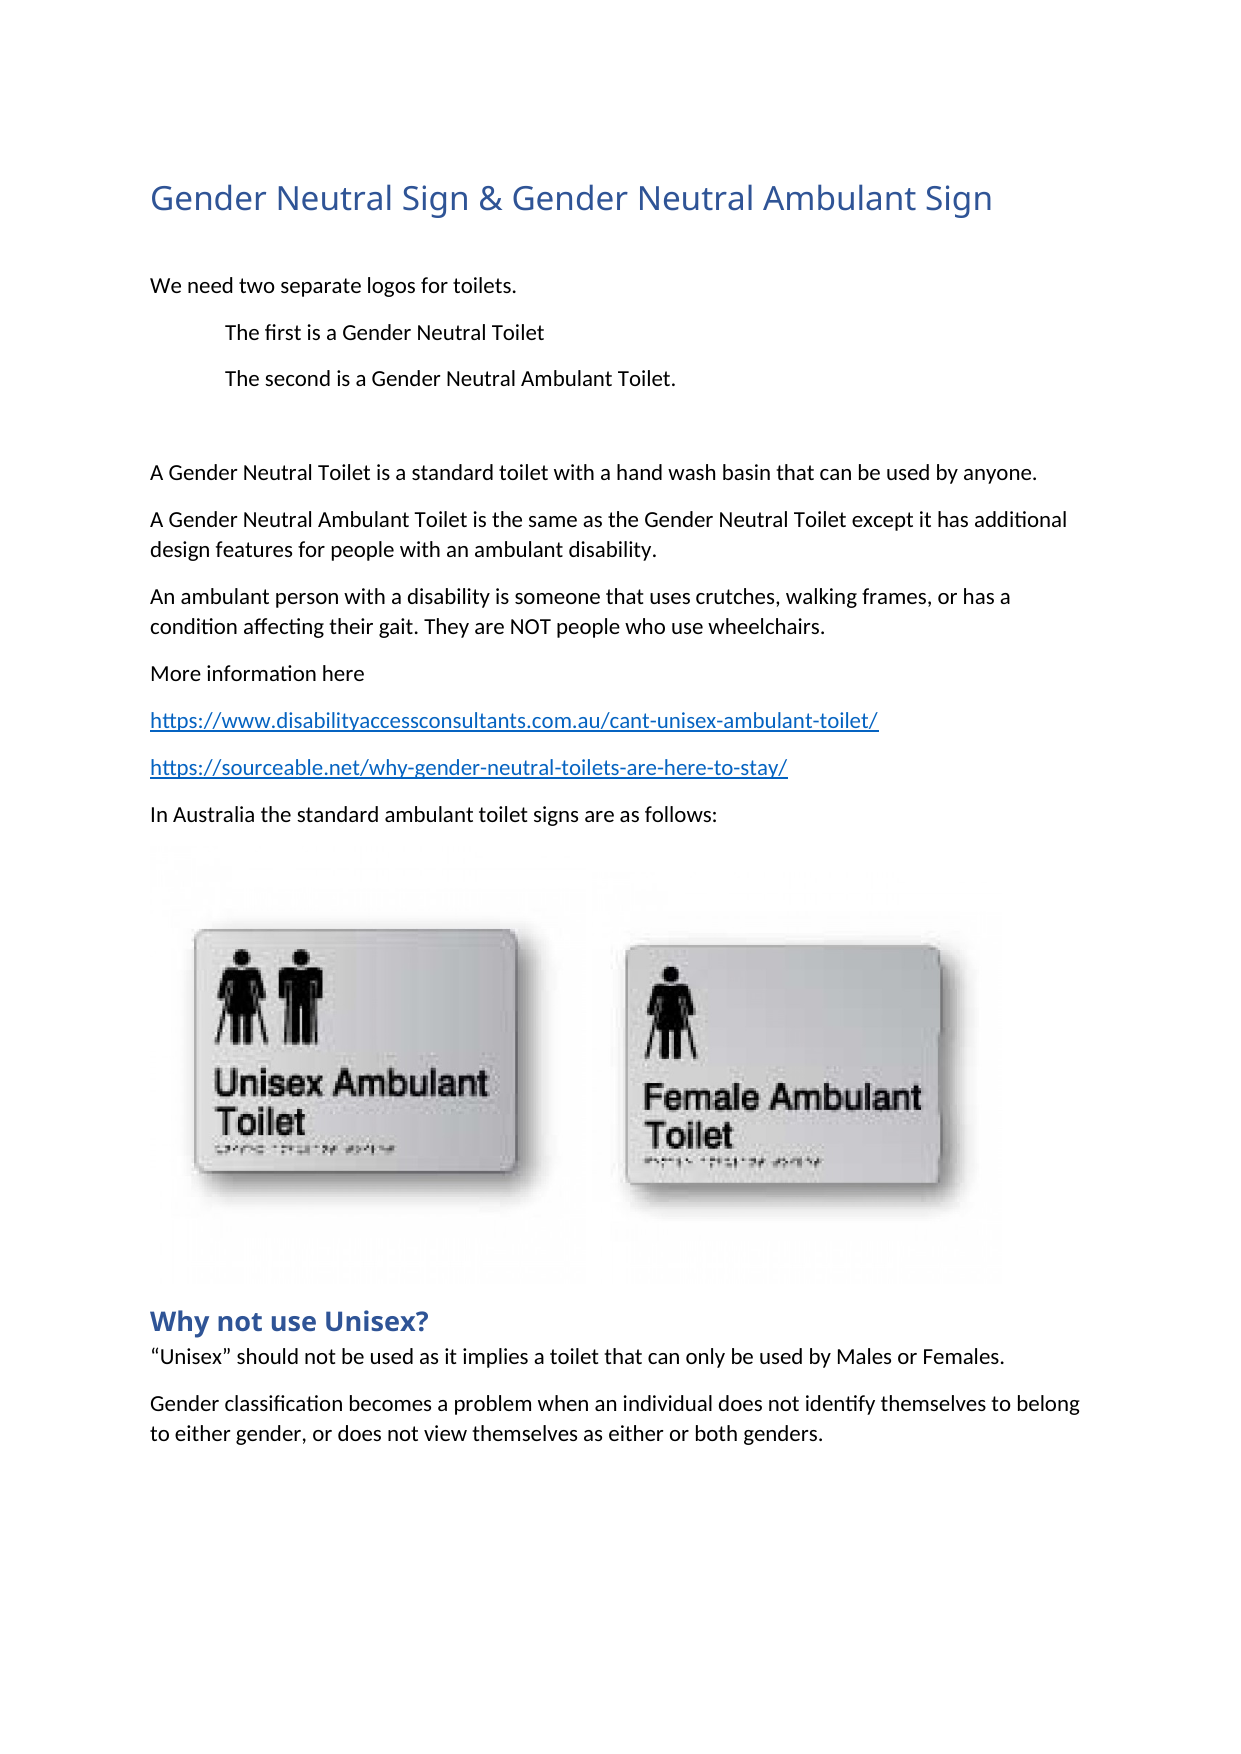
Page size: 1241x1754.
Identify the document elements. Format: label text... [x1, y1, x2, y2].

text Gender classification becomes a problem when an individual does not identify themselves to belong to either gender, or does not view themselves as either or both genders. [150, 1389, 1090, 1447]
picture [150, 846, 587, 1284]
text https://www.disabilityaccessconsultants.com.au/cant-unisex-ambulant-toilet/ [150, 706, 1090, 734]
text An ambulant person with a disability is someone that uses crutches, walking frames, or has a condition affecting their gait. They are NOT people who use wheelchairs. [150, 582, 1090, 641]
text https://sourceable.net/why-gender-neutral-toilets-are-here-to-stay/ [150, 753, 1090, 781]
text We need two separate logos for toilets. [150, 271, 1090, 299]
text A Gender Neutral Ambulant Toilet is the same as the Gender Neutral Toilet except it has additional design features for people with an ambulant disability. [150, 505, 1090, 563]
subtitle Why not use Unisex? [150, 1302, 1090, 1339]
subtitle Gender Neutral Sign & Gender Neutral Ambulant Sign [150, 175, 1090, 220]
text “Unisex” should not be used as it implies a toilet that can only be used by Males or Females. [150, 1342, 1090, 1370]
text More information here [150, 659, 1090, 687]
picture [591, 872, 1003, 1284]
text The first is a Gender Neutral Toilet [150, 318, 1090, 346]
text The second is a Gender Neutral Ambulant Toilet. [150, 364, 1090, 393]
text In Australia the standard ambulant toilet signs are as follows: [150, 800, 1090, 828]
text A Gender Neutral Toilet is a standard toilet with a hand wash basin that can be used by anyone. [150, 458, 1090, 486]
